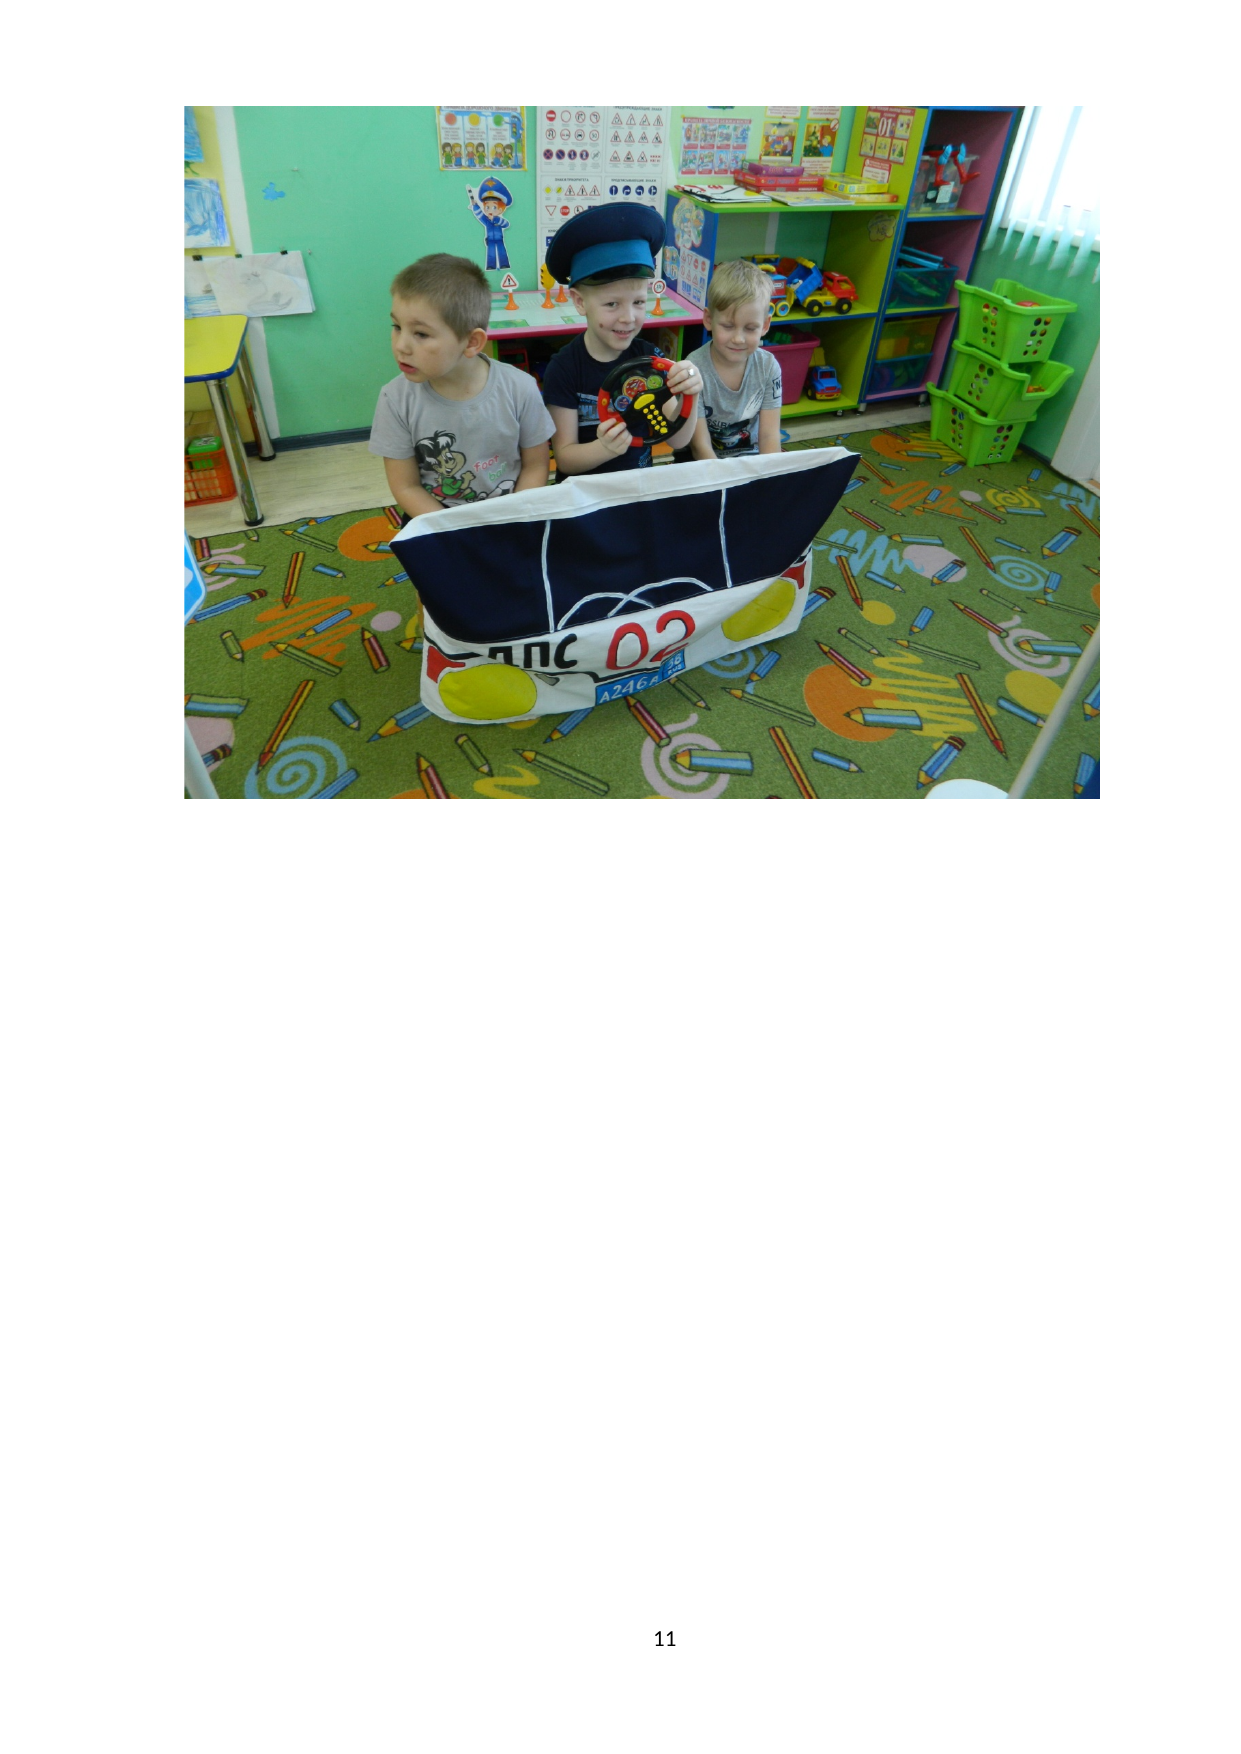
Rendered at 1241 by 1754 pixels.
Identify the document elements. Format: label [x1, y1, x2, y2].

picture [184, 106, 1100, 798]
